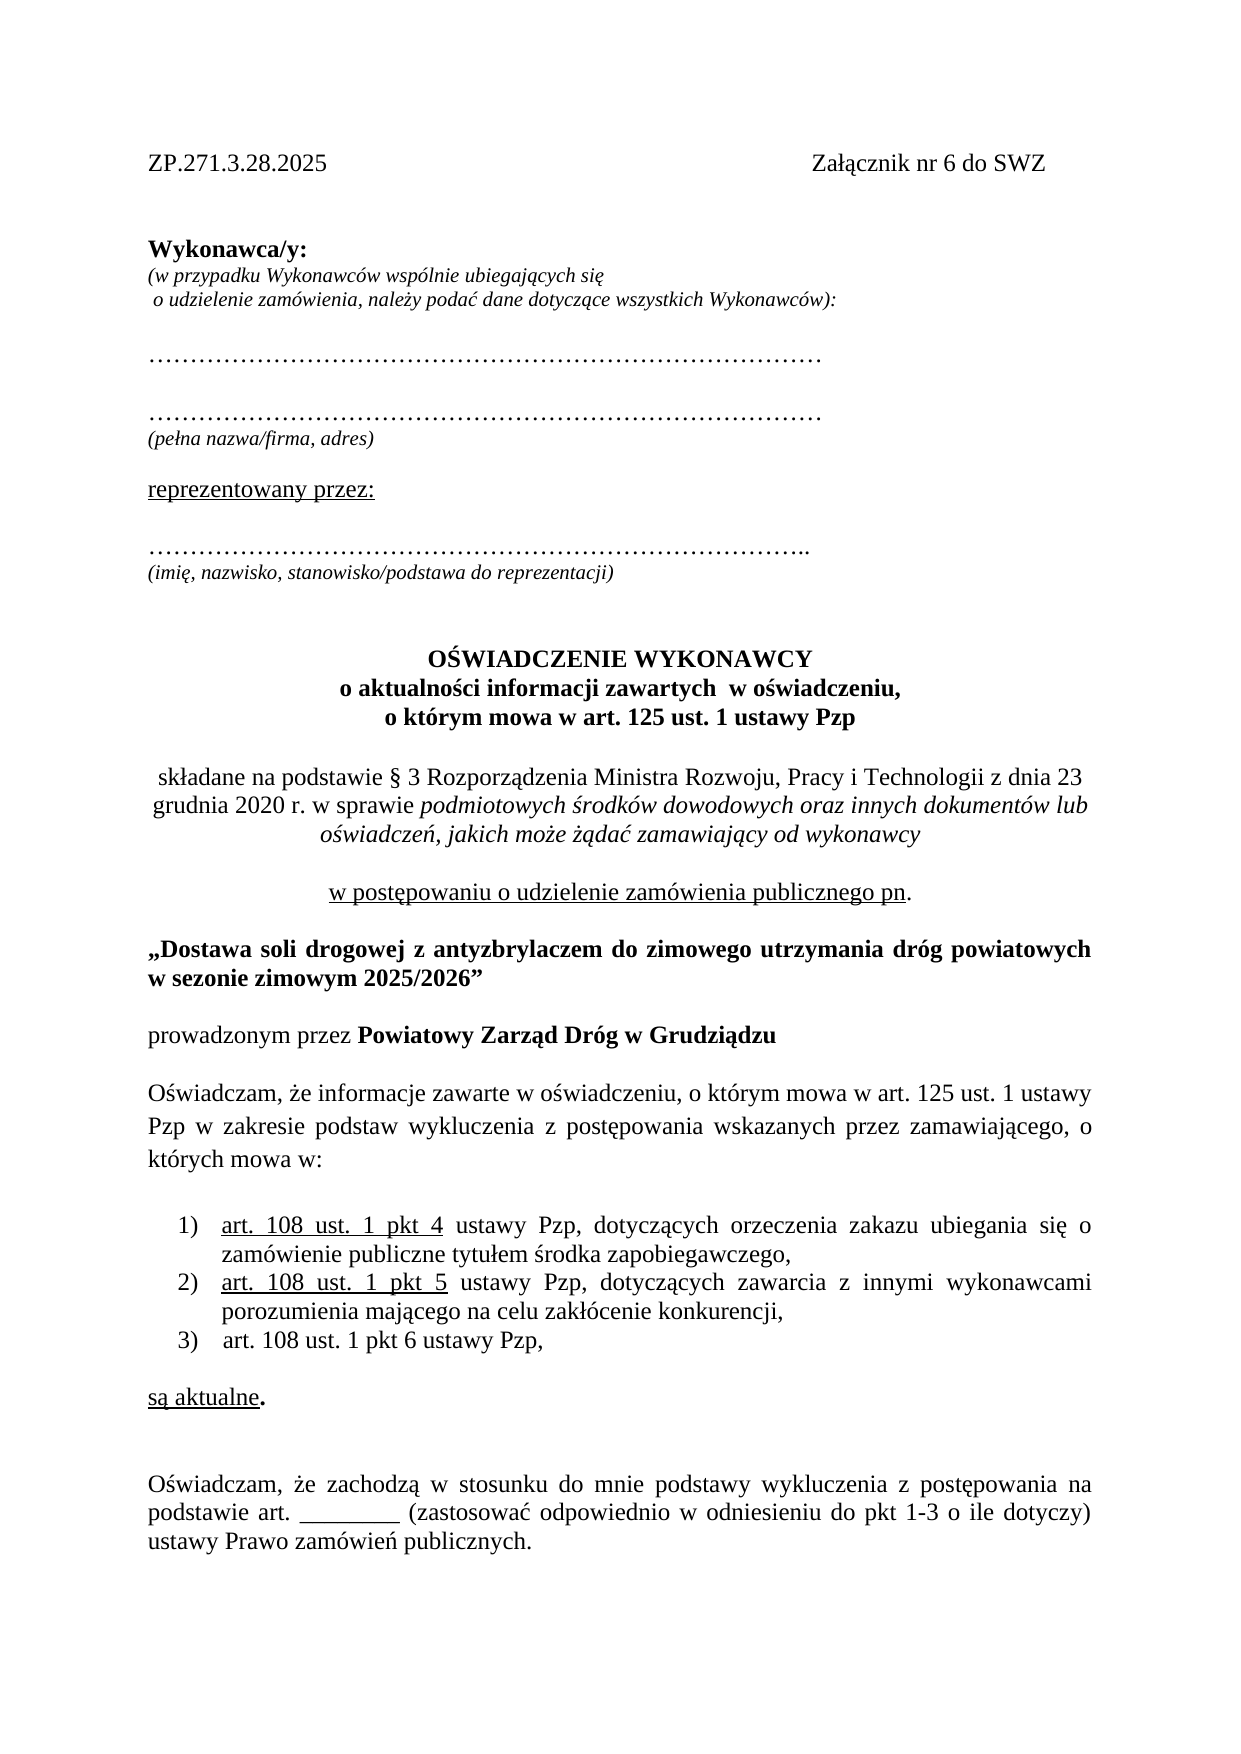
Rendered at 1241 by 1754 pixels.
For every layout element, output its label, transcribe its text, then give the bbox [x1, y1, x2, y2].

list art. 108 ust. 1 pkt 5 ustawy Pzp, dotyczących zawarcia z innymi wykonawcami porozumienia mającego na celu zakłócenie konkurencji, [177, 1267, 1093, 1325]
text o udzielenie zamówienia, należy podać dane dotyczące wszystkich Wykonawców): [148, 287, 1085, 311]
text o którym mowa w art. 125 ust. 1 ustawy Pzp [148, 702, 1093, 730]
text „Dostawa soli drogowej z antyzbrylaczem do zimowego utrzymania dróg powiatowych w sezonie zimowym 2025/2026” [148, 934, 1093, 992]
text ……………………………………………………………………… [148, 339, 1085, 368]
text prowadzonym przez Powiatowy Zarząd Dróg w Grudziądzu [148, 1020, 1093, 1049]
text Oświadczam, że informacje zawarte w oświadczeniu, o którym mowa w art. 125 ust. 1 ustawy Pzp w zakresie podstaw wykluczenia z postępowania wskazanych przez zamawiającego, o których mowa w: [148, 1078, 1093, 1173]
text Wykonawca/y: [148, 234, 1085, 263]
text składane na podstawie § 3 Rozporządzenia Ministra Rozwoju, Pracy i Technologii z dnia 23 grudnia 2020 r. w sprawie podmiotowych środków dowodowych oraz innych dokumentów lub oświadczeń, jakich może żądać zamawiający od wykonawcy [148, 762, 1093, 848]
text (imię, nazwisko, stanowisko/podstawa do reprezentacji) [148, 560, 1085, 584]
text reprezentowany przez: [148, 474, 1085, 503]
text Oświadczam, że zachodzą w stosunku do mnie podstawy wykluczenia z postępowania na podstawie art. ________ (zastosować odpowiednio w odniesieniu do pkt 1-3 o ile dotyczy) ustawy Prawo zamówień publicznych. [148, 1469, 1093, 1555]
text są aktualne. [148, 1382, 1093, 1411]
list art. 108 ust. 1 pkt 4 ustawy Pzp, dotyczących orzeczenia zakazu ubiegania się o zamówienie publiczne tytułem środka zapobiegawczego, [177, 1210, 1093, 1267]
text …………………………………………………………………….. [148, 531, 1085, 560]
text o aktualności informacji zawartych w oświadczeniu, [148, 673, 1093, 702]
text ZP.271.3.28.2025 Załącznik nr 6 do SWZ [148, 148, 1085, 176]
text OŚWIADCZENIE WYKONAWCY [103, 644, 1093, 673]
list art. 108 ust. 1 pkt 6 ustawy Pzp, [177, 1325, 1093, 1354]
text (w przypadku Wykonawców wspólnie ubiegających się [148, 263, 1085, 287]
text w postępowaniu o udzielenie zamówienia publicznego pn. [148, 877, 1093, 905]
text (pełna nazwa/firma, adres) [148, 426, 1085, 450]
text ……………………………………………………………………… [148, 397, 1085, 426]
